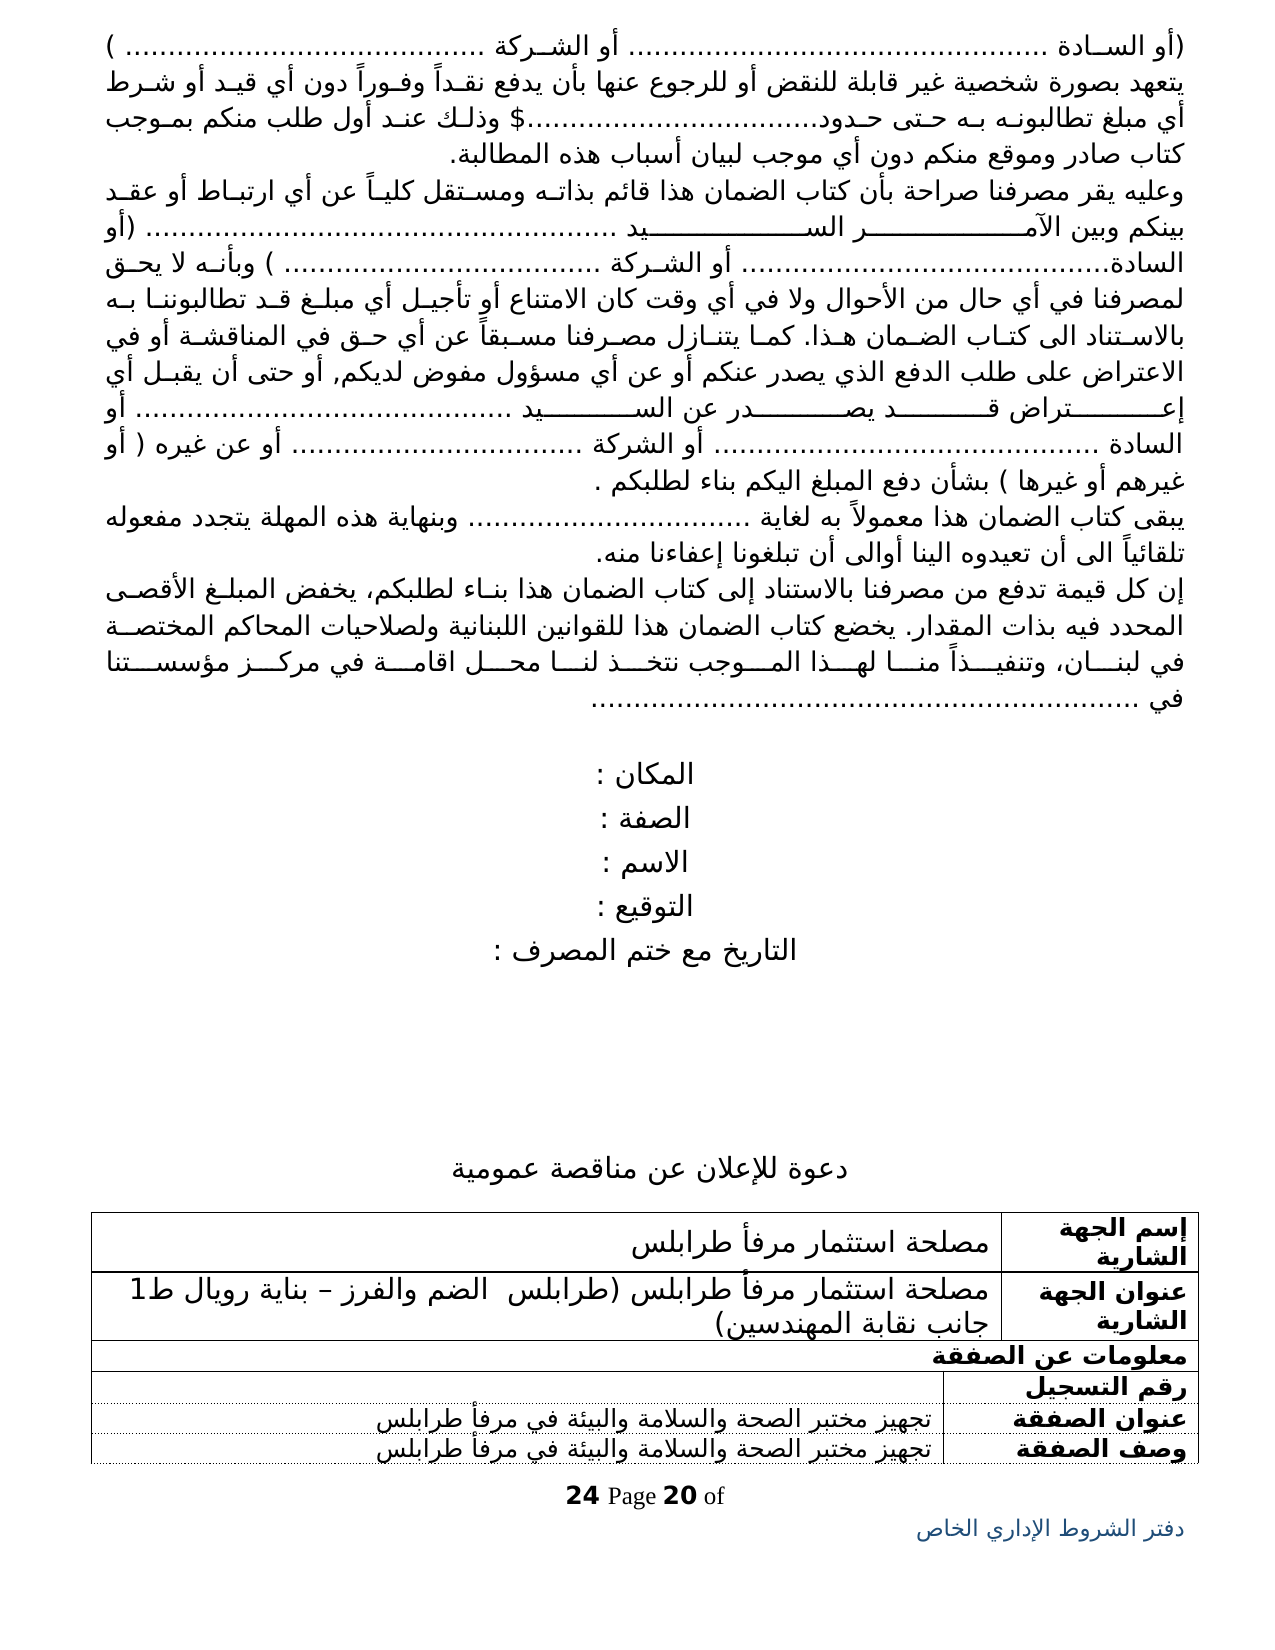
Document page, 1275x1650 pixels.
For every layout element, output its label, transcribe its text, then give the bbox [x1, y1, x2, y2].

table_cell معلومات عن الصفقة [92, 1341, 1198, 1371]
text وعليه يقر مصرفنا صراحة بأن كتاب الضمان هذا قائم بذاته ومستقل كلياً عن أي ارتباط أو عقد بينكم وبين الآمر السيد ....................................................... (أو السادة........................................... أو الشركة ..................................... ) وبأنه لا يحق لمصرفنا في أي حال من الأحوال ولا في أي وقت كان الامتناع أو تأجيل أي مبلغ قد تطالبوننا به بالاستناد الى كتاب الضمان هذا. كما يتنازل مصرفنا مسبقاً عن أي حق في المناقشة أو في الاعتراض على طلب الدفع الذي يصدر عنكم أو عن أي مسؤول مفوض لديكم, أو حتى أن يقبل أي إعتراض قد يصدر عن السيد ............................................ أو السادة ............................................. أو الشركة .................................. أو عن غيره ( أو غيرهم أو غيرها ) بشأن دفع المبلغ اليكم بناء لطلبكم . [105, 175, 1185, 497]
text التوقيع : [105, 889, 1185, 923]
table_header إسم الجهة الشارية [1002, 1213, 1198, 1271]
table_cell عنوان الصفقة [944, 1403, 1198, 1433]
text يبقى كتاب الضمان هذا معمولاً به لغاية ................................. وبنهاية هذه المهلة يتجدد مفعوله تلقائياً الى أن تعيدوه الينا أوالى أن تبلغونا إعفاءنا منه. [105, 501, 1185, 569]
text التاريخ مع ختم المصرف : [105, 933, 1185, 967]
table_cell رقم التسجيل [944, 1372, 1198, 1403]
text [105, 30, 1185, 170]
text الصفة : [105, 801, 1185, 835]
table_cell مصلحة استثمار مرفأ طرابلس (طرابلس الضم والفرز – بناية رويال ط1 جانب نقابة المهندسين) [92, 1273, 1001, 1340]
table_cell تجهيز مختبر الصحة والسلامة والبيئة في مرفأ طرابلس [92, 1433, 943, 1463]
table_header مصلحة استثمار مرفأ طرابلس [92, 1213, 1001, 1271]
text إن كل قيمة تدفع من مصرفنا بالاستناد إلى كتاب الضمان هذا بناء لطلبكم، يخفض المبلغ الأقصى المحدد فيه بذات المقدار. يخضع كتاب الضمان هذا للقوانين اللبنانية ولصلاحيات المحاكم المختصة في لبنان، وتنفيذاً منا لهذا الموجب نتخذ لنا محل اقامة في مركز مؤسستنا في ................................................................ [105, 574, 1185, 714]
table_cell [92, 1372, 943, 1403]
table_cell تجهيز مختبر الصحة والسلامة والبيئة في مرفأ طرابلس [92, 1403, 943, 1433]
table_cell عنوان الجهة الشارية [1002, 1273, 1198, 1340]
text الاسم : [105, 845, 1185, 879]
text المكان : [105, 757, 1185, 791]
text دعوة للإعلان عن مناقصة عمومية [105, 1152, 1185, 1186]
table_cell وصف الصفقة [944, 1433, 1198, 1463]
